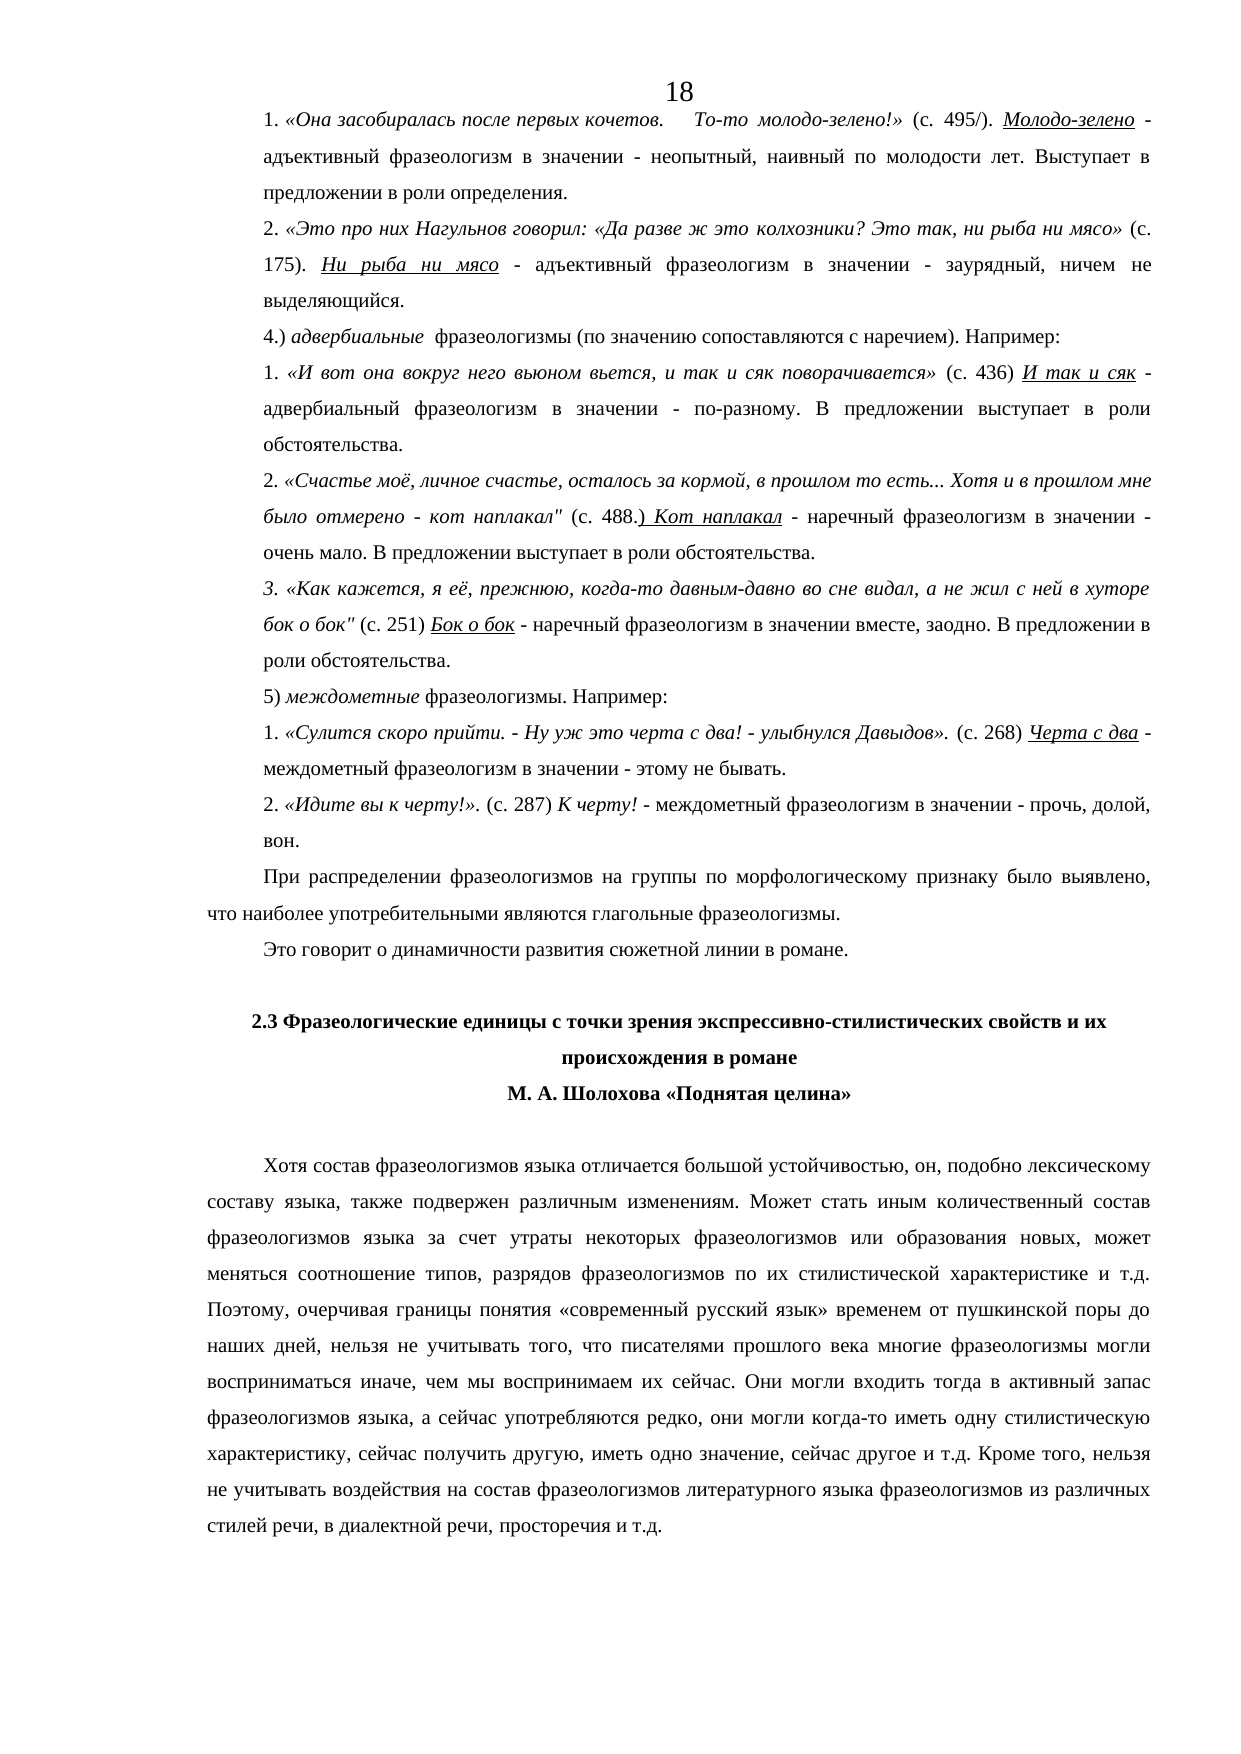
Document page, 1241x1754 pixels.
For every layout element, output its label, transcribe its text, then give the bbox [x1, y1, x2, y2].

text 2.3 Фразеологические единицы с точки зрения экспрессивно-стилистических свойств и их происхождения в романе [207, 1009, 1152, 1069]
text 5) междометные фразеологизмы. Например: [263, 684, 1152, 708]
text Это говорит о динамичности развития сюжетной линии в романе. [207, 937, 1152, 961]
text М. А. Шолохова «Поднятая целина» [207, 1081, 1152, 1105]
text 1. «Сулится скоро прийти. - Ну уж это черта с два! - улыбнулся Давыдов». (с. 268) Черта с два - междометный фразеологизм в значении - этому не бывать. [263, 720, 1152, 780]
text При распределении фразеологизмов на группы по морфологическому признаку было выявлено, что наиболее употребительными являются глагольные фразеологизмы. [207, 864, 1152, 924]
text 1. «Она засобиралась после первых кочетов. То-то молодо-зелено!» (с. 495/). Молодо-зелено - адъективный фразеологизм в значении - неопытный, наивный по молодости лет. Выступает в предложении в роли определения. [263, 107, 1152, 204]
text 2. «Идите вы к черту!». (с. 287) К черту! - междометный фразеологизм в значении - прочь, долой, вон. [263, 792, 1152, 852]
text Хотя состав фразеологизмов языка отличается большой устойчивостью, он, подобно лексическому составу языка, также подвержен различным изменениям. Может стать иным количественный состав фразеологизмов языка за счет утраты некоторых фразеологизмов или образования новых, может меняться соотношение типов, разрядов фразеологизмов по их стилистической характеристике и т.д. Поэтому, очерчивая границы понятия «современный русский язык» временем от пушкинской поры до наших дней, нельзя не учитывать того, что писателями прошлого века многие фразеологизмы могли восприниматься иначе, чем мы воспринимаем их сейчас. Они могли входить тогда в активный запас фразеологизмов языка, а сейчас употребляются редко, они могли когда-то иметь одну стилистическую характеристику, сейчас получить другую, иметь одно значение, сейчас другое и т.д. Кроме того, нельзя не учитывать воздействия на состав фразеологизмов литературного языка фразеологизмов из различных стилей речи, в диалектной речи, просторечия и т.д. [207, 1153, 1152, 1537]
text 4.) адвербиальные фразеологизмы (по значению сопоставляются с наречием). Например: [263, 324, 1152, 348]
text 2. «Счастье моё, личное счастье, осталось за кормой, в прошлом то есть... Хотя и в прошлом мне было отмерено - кот наплакал" (с. 488.) Kот наплакал - наречный фразеологизм в значении - очень мало. В предложении выступает в роли обстоятельства. [263, 468, 1152, 564]
text 1. «И вот она вокруг него вьюном вьется, и так и сяк поворачивается» (с. 436) И так и сяк - адвербиальный фразеологизм в значении - по-разному. В предложении выступает в роли обстоятельства. [263, 360, 1152, 456]
text 2. «Это про них Нагульнов говорил: «Да разве ж это колхозники? Это так, ни рыба ни мясо» (с. 175). Ни рыба ни мясо - адъективный фразеологизм в значении - заурядный, ничем не выделяющийся. [263, 216, 1152, 312]
text 3. «Как кажется, я её, прежнюю, когда-то давным-давно во сне видал, а не жил с ней в хуторе бок о бок" (с. 251) Бок о бок - наречный фразеологизм в значении вместе, заодно. В предложении в роли обстоятельства. [263, 576, 1152, 672]
